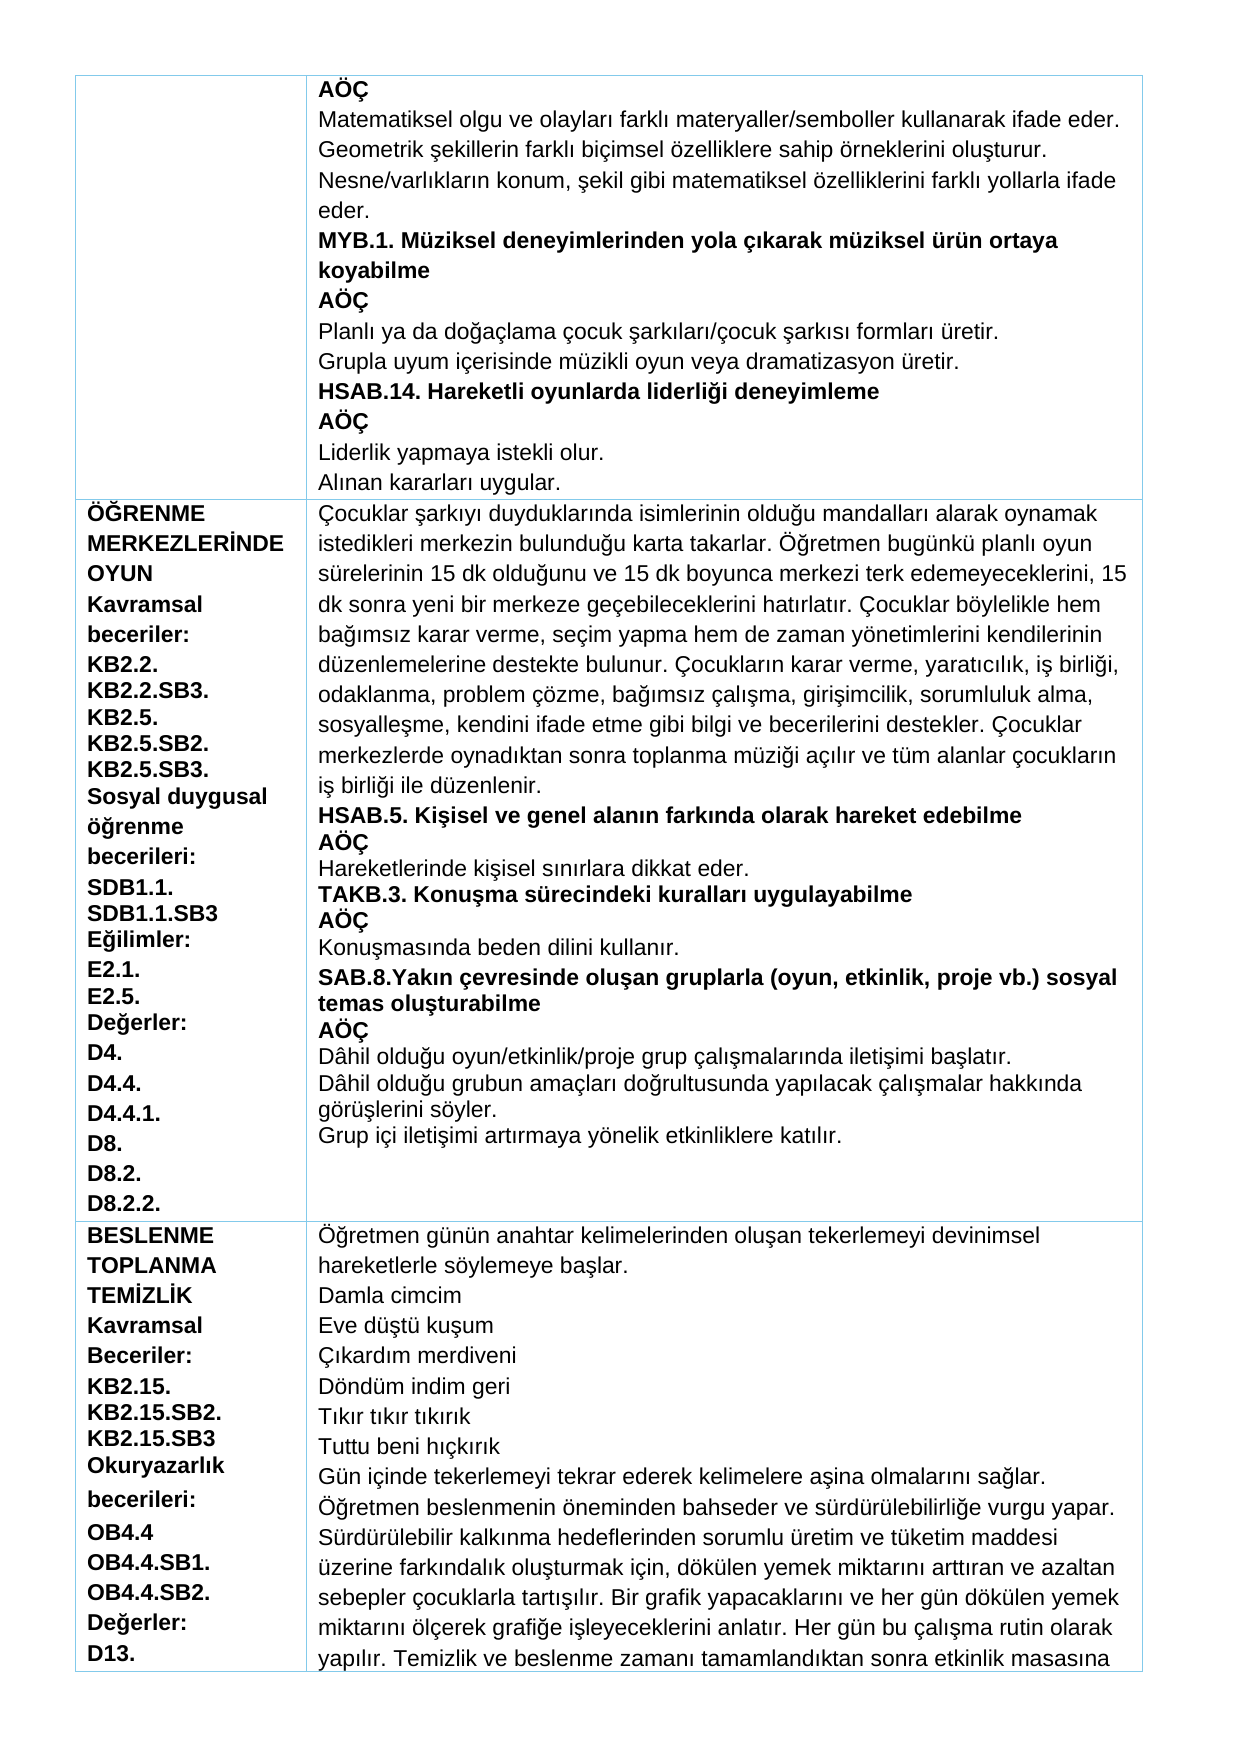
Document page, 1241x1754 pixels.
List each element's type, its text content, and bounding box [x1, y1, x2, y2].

table_cell Çocuklar şarkıyı duyduklarında isimlerinin olduğu mandalları alarak oynamak istedikleri merkezin bulunduğu karta takarlar. Öğretmen bugünkü planlı oyun sürelerinin 15 dk olduğunu ve 15 dk boyunca merkezi terk edemeyeceklerini, 15 dk sonra yeni bir merkeze geçebileceklerini hatırlatır. Çocuklar böylelikle hem bağımsız karar verme, seçim yapma hem de zaman yönetimlerini kendilerinin düzenlemelerine destekte bulunur. Çocukların karar verme, yaratıcılık, iş birliği, odaklanma, problem çözme, bağımsız çalışma, girişimcilik, sorumluluk alma, sosyalleşme, kendini ifade etme gibi bilgi ve becerilerini destekler. Çocuklar merkezlerde oynadıktan sonra toplanma müziği açılır ve tüm alanlar çocukların iş birliği ile düzenlenir. HSAB.5. Kişisel ve genel alanın farkında olarak hareket edebilme AÖÇ Hareketlerinde kişisel sınırlara dikkat eder. TAKB.3. Konuşma sürecindeki kuralları uygulayabilme AÖÇ Konuşmasında beden dilini kullanır. SAB.8.Yakın çevresinde oluşan gruplarla (oyun, etkinlik, proje vb.) sosyal temas oluşturabilme AÖÇ Dâhil olduğu oyun/etkinlik/proje grup çalışmalarında iletişimi başlatır. Dâhil olduğu grubun amaçları doğrultusunda yapılacak çalışmalar hakkında görüşlerini söyler. Grup içi iletişimi artırmaya yönelik etkinliklere katılır. [307, 500, 1142, 1221]
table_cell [76, 76, 306, 499]
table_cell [307, 1222, 1142, 1671]
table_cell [76, 1222, 306, 1671]
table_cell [307, 76, 1142, 499]
table_cell ÖĞRENME MERKEZLERİNDE OYUN Kavramsal beceriler: KB2.2. KB2.2.SB3. KB2.5. KB2.5.SB2. KB2.5.SB3. Sosyal duygusal öğrenme becerileri: SDB1.1. SDB1.1.SB3 Eğilimler: E2.1. E2.5. Değerler: D4. D4.4. D4.4.1. D8. D8.2. D8.2.2. [76, 500, 306, 1221]
